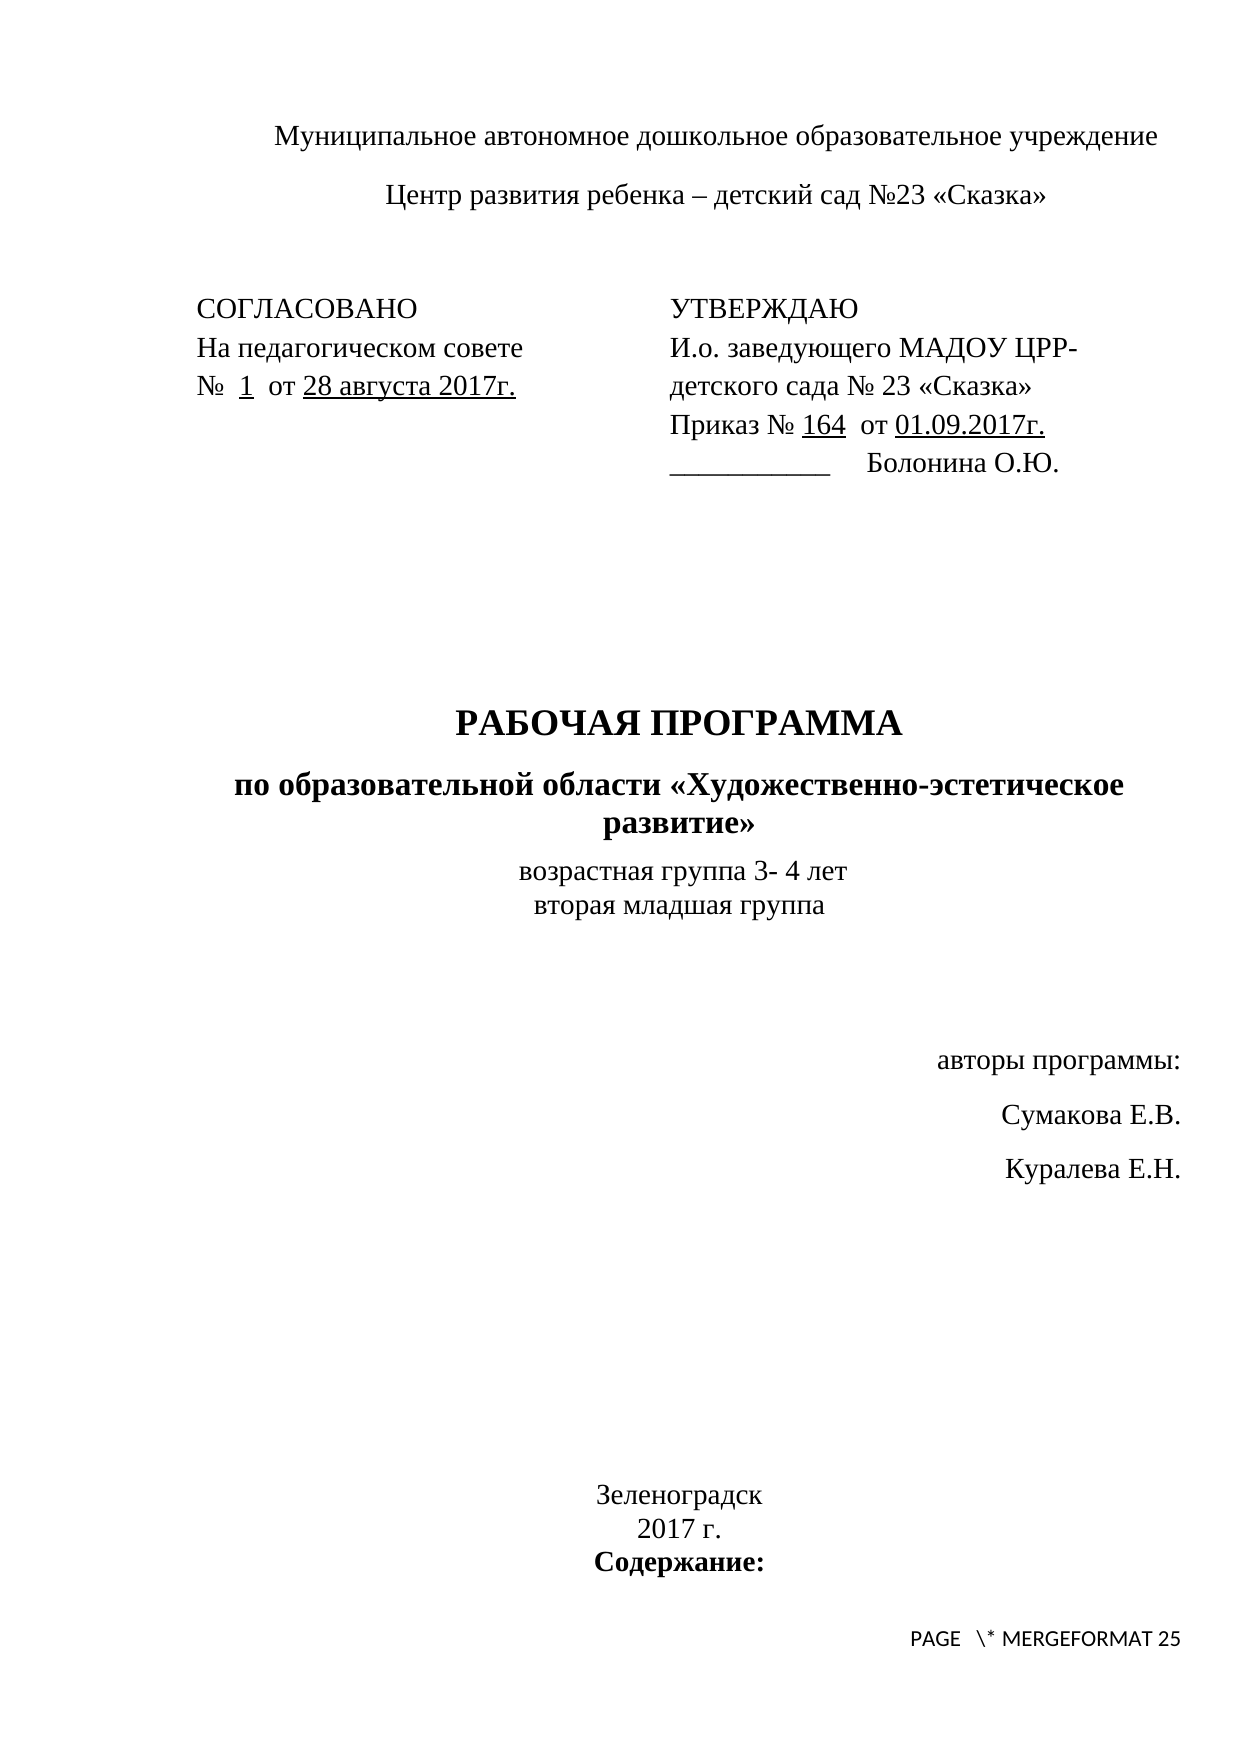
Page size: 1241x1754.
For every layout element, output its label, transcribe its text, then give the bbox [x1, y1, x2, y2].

text возрастная группа 3- 4 лет [177, 853, 1181, 887]
text по образовательной области «Художественно-эстетическое развитие» [177, 764, 1181, 841]
text Содержание: [177, 1544, 1181, 1578]
text Куралева Е.Н. [177, 1151, 1181, 1185]
table_header СОГЛАСОВАНО На педагогическом совете № 1 от 28 августа 2017г. [185, 291, 658, 483]
table_header УТВЕРЖДАЮ И.о. заведующего МАДОУ ЦРР- детского сада № 23 «Сказка» Приказ № 164 от 01.09.2017г. ___________ Болонина О.Ю. [658, 291, 1173, 483]
text Сумакова Е.В. [177, 1097, 1181, 1130]
text Зеленоградск [177, 1477, 1181, 1511]
text Муниципальное автономное дошкольное образовательное учреждение [177, 118, 1181, 152]
text авторы программы: [177, 1042, 1181, 1076]
text вторая младшая группа [177, 887, 1181, 921]
text РАБОЧАЯ ПРОГРАММА [177, 700, 1181, 743]
table_header [443, 282, 916, 473]
text Центр развития ребенка – детский сад №23 «Сказка» [177, 177, 1181, 211]
text 2017 г. [177, 1511, 1181, 1544]
